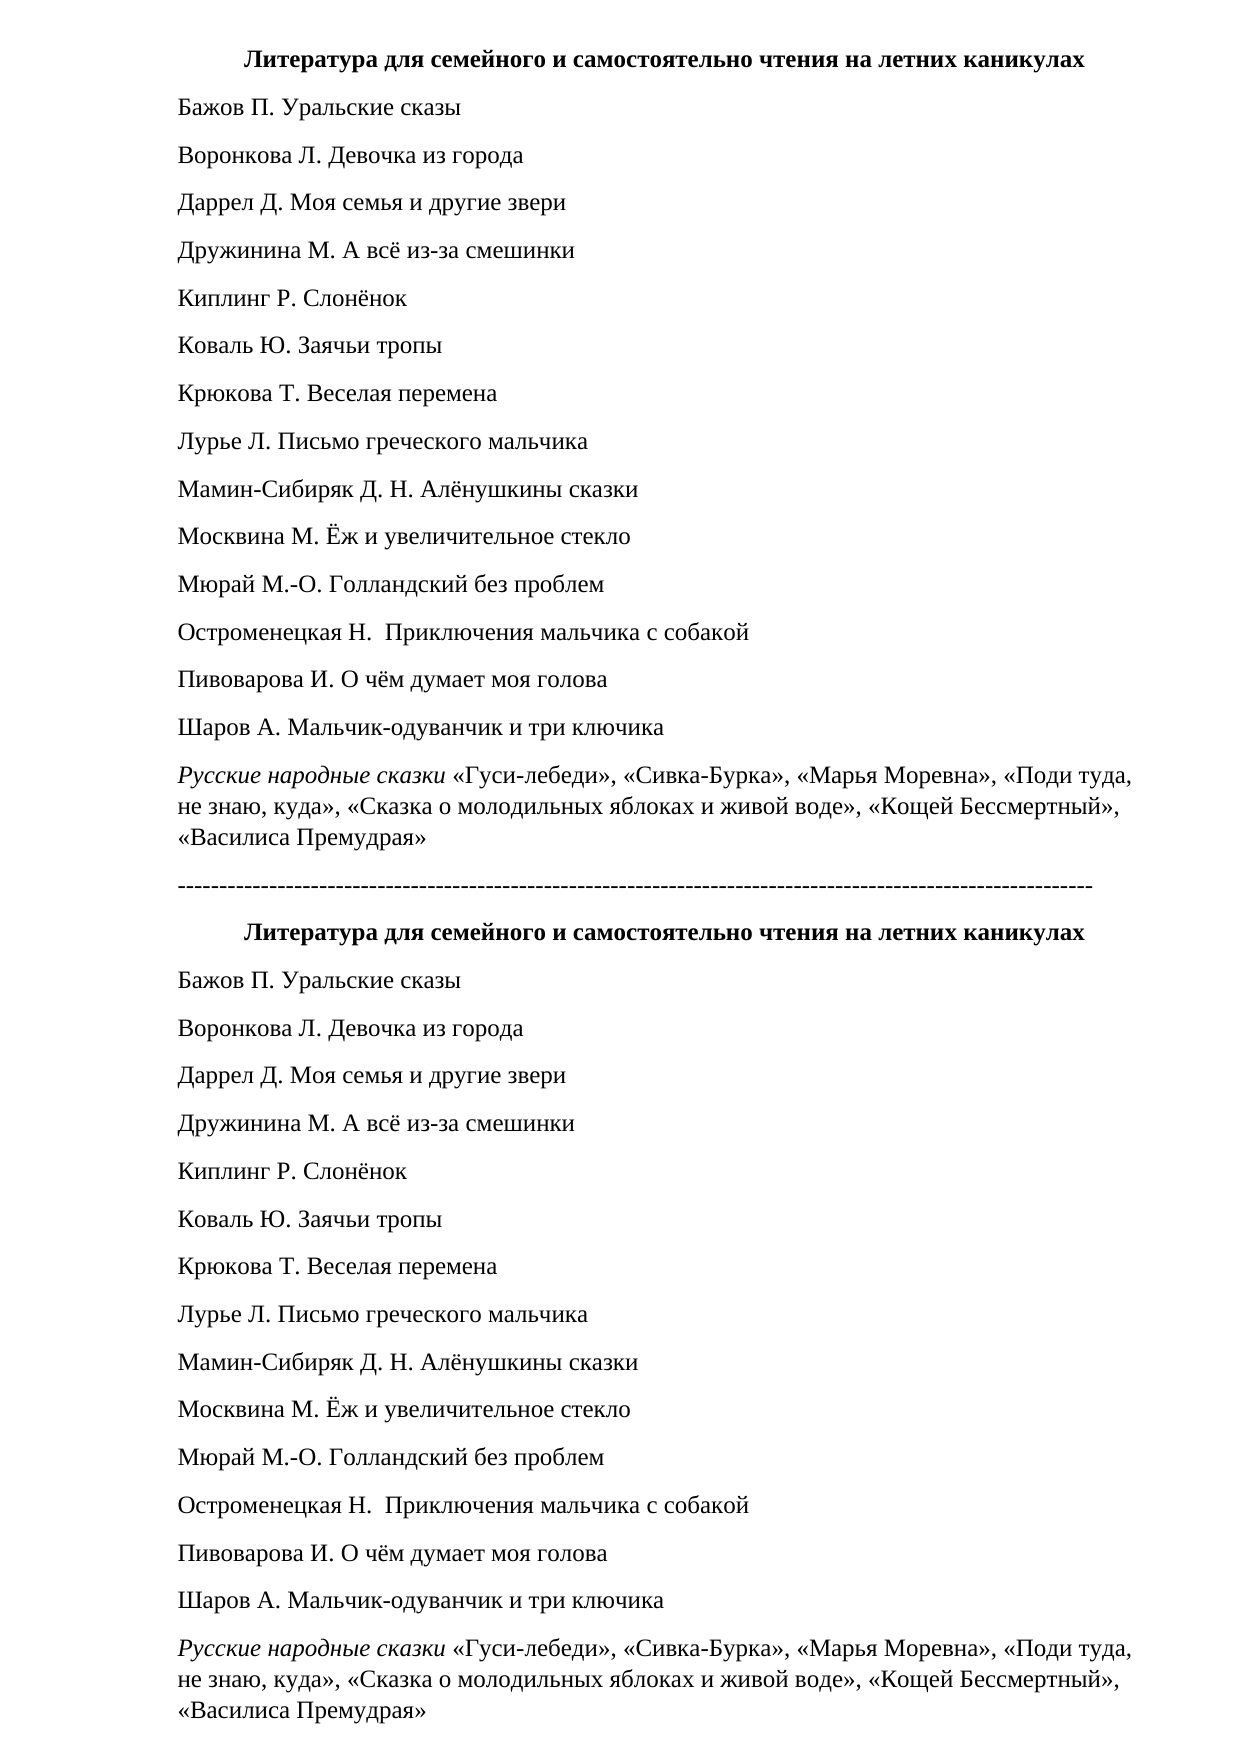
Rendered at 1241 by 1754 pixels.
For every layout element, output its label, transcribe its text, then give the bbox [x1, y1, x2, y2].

text Крюкова Т. Веселая перемена [177, 378, 1152, 407]
text Бажов П. Уральские сказы [177, 92, 1152, 121]
text Остроменецкая Н. Приключения мальчика с собакой [177, 1490, 1152, 1519]
text Москвина М. Ёж и увеличительное стекло [177, 521, 1152, 550]
text Киплинг Р. Слонёнок [177, 283, 1152, 312]
text Дружинина М. А всё из-за смешинки [177, 235, 1152, 264]
text Киплинг Р. Слонёнок [177, 1156, 1152, 1185]
text Лурье Л. Письмо греческого мальчика [177, 426, 1152, 455]
text Лурье Л. Письмо греческого мальчика [177, 1299, 1152, 1328]
text Шаров А. Мальчик-одуванчик и три ключика [177, 712, 1152, 741]
text Мюрай М.-О. Голландский без проблем [177, 1442, 1152, 1471]
text Мюрай М.-О. Голландский без проблем [177, 569, 1152, 598]
text Мамин-Сибиряк Д. Н. Алёнушкины сказки [177, 1347, 1152, 1376]
text Русские народные сказки «Гуси-лебеди», «Сивка-Бурка», «Марья Моревна», «Поди туда, не знаю, куда», «Сказка о молодильных яблоках и живой воде», «Кощей Бессмертный», «Василиса Премудрая» [177, 1633, 1152, 1724]
text Пивоварова И. О чём думает моя голова [177, 1538, 1152, 1566]
text Москвина М. Ёж и увеличительное стекло [177, 1394, 1152, 1423]
text Коваль Ю. Заячьи тропы [177, 1204, 1152, 1232]
text Даррел Д. Моя семья и другие звери [177, 1061, 1152, 1089]
text Мамин-Сибиряк Д. Н. Алёнушкины сказки [177, 474, 1152, 502]
text Бажов П. Уральские сказы [177, 965, 1152, 994]
text Пивоварова И. О чём думает моя голова [177, 664, 1152, 693]
text Литература для семейного и самостоятельно чтения на летних каникулах [177, 917, 1152, 946]
text Литература для семейного и самостоятельно чтения на летних каникулах [177, 44, 1152, 73]
text Шаров А. Мальчик-одуванчик и три ключика [177, 1585, 1152, 1614]
text Крюкова Т. Веселая перемена [177, 1251, 1152, 1280]
text Русские народные сказки «Гуси-лебеди», «Сивка-Бурка», «Марья Моревна», «Поди туда, не знаю, куда», «Сказка о молодильных яблоках и живой воде», «Кощей Бессмертный», «Василиса Премудрая» [177, 760, 1152, 851]
text Воронкова Л. Девочка из города [177, 140, 1152, 168]
text Коваль Ю. Заячьи тропы [177, 331, 1152, 359]
text Воронкова Л. Девочка из города [177, 1013, 1152, 1042]
text Даррел Д. Моя семья и другие звери [177, 187, 1152, 216]
text -------------------------------------------------------------------------------------------------------------- [177, 870, 1152, 898]
text Дружинина М. А всё из-за смешинки [177, 1108, 1152, 1137]
text Остроменецкая Н. Приключения мальчика с собакой [177, 617, 1152, 646]
